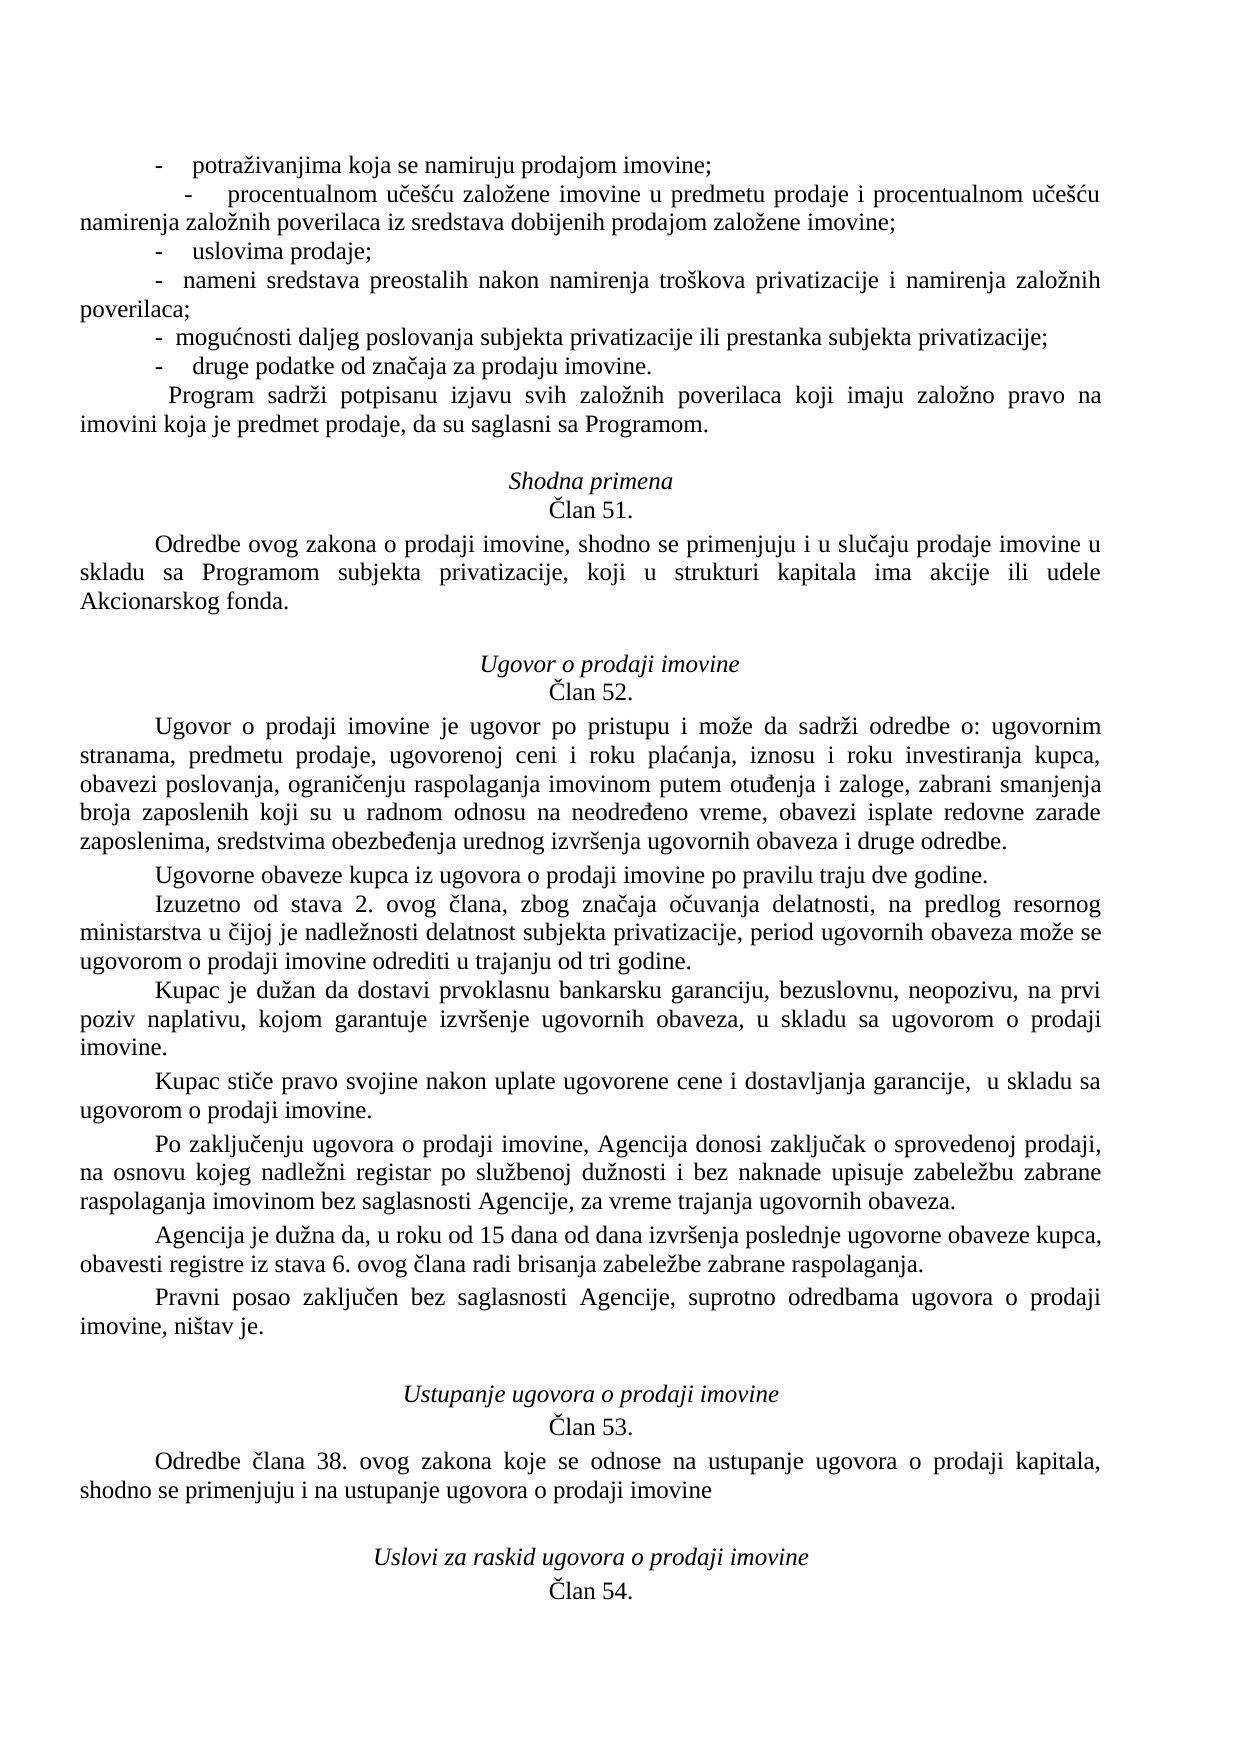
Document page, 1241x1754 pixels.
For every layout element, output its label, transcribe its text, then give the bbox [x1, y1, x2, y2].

text Shodna primena [79, 466, 1102, 495]
text Ustupanje ugovora o prodaji imovine [79, 1379, 1102, 1407]
text Odredbe člana 38. ovog zakona koje se odnose na ustupanje ugovora o prodaji kapitala, shodno se primenjuju i na ustupanje ugovora o prodaji imovine [79, 1446, 1102, 1504]
text Ugovorne obaveze kupca iz ugovora o prodaji imovine po pravilu traju dve godine. [79, 860, 1102, 889]
text Odredbe ovog zakona o prodaji imovine, shodno se primenjuju i u slučaju prodaje imovine u skladu sa Programom subjekta privatizacije, koji u strukturi kapitala ima akcije ili udele Akcionarskog fonda. [79, 529, 1102, 615]
list - procentualnom učešću založene imovine u predmetu prodaje i procentualnom učešću namirenja založnih poverilaca iz sredstava dobijenih prodajom založene imovine; [79, 179, 1102, 236]
text Uslovi za raskid ugovora o prodaji imovine [79, 1542, 1102, 1571]
text Pravni posao zaključen bez saglasnosti Agencije, suprotno odredbama ugovora o prodaji imovine, ništav je. [79, 1282, 1102, 1340]
text Po zaključenju ugovora o prodaji imovine, Agencija donosi zaključak o sprovedenoj prodaji, na osnovu kojeg nadležni registar po službenoj dužnosti i bez naknade upisuje zabeležbu zabrane raspolaganja imovinom bez saglasnosti Agencije, za vreme trajanja ugovornih obaveza. [79, 1129, 1102, 1215]
list potraživanjima koja se namiruju prodajom imovine; [154, 150, 1102, 179]
text Član 54. [79, 1576, 1102, 1605]
text Program sadrži potpisanu izjavu svih založnih poverilaca koji imaju založno pravo na imovini koja je predmet prodaje, da su saglasni sa Programom. [79, 380, 1102, 437]
list druge podatke od značaja za prodaju imovine. [154, 351, 1102, 380]
text Član 52. [79, 677, 1102, 706]
list Ugovor o prodaji imovine [117, 649, 1102, 677]
text Izuzetno od stava 2. ovog člana, zbog značaja očuvanja delatnosti, na predlog resornog ministarstva u čijoj je nadležnosti delatnost subjekta privatizacije, period ugovornih obaveza može se ugovorom o prodaji imovine odrediti u trajanju od tri godine. [79, 889, 1102, 975]
list - mogućnosti daljeg poslovanja subjekta privatizacije ili prestanka subjekta privatizacije; [79, 322, 1102, 351]
text Kupac stiče pravo svojine nakon uplate ugovorene cene i dostavljanja garancije, u skladu sa ugovorom o prodaji imovine. [79, 1066, 1102, 1124]
text Ugovor o prodaji imovine je ugovor po pristupu i može da sadrži odredbe o: ugovornim stranama, predmetu prodaje, ugovorenoj ceni i roku plaćanja, iznosu i roku investiranja kupca, obavezi poslovanja, ograničenju raspolaganja imovinom putem otuđenja i zaloge, zabrani smanjenja broja zaposlenih koji su u radnom odnosu na neodređeno vreme, obavezi isplate redovne zarade zaposlenima, sredstvima obezbeđenja urednog izvršenja ugovornih obaveza i druge odredbe. [79, 711, 1102, 855]
text - nameni sredstava preostalih nakon namirenja troškova privatizacije i namirenja založnih poverilaca; [79, 265, 1102, 322]
text Agencija je dužna da, u roku od 15 dana od dana izvršenja poslednje ugovorne obaveze kupca, obavesti registre iz stava 6. ovog člana radi brisanja zabeležbe zabrane raspolaganja. [79, 1220, 1102, 1277]
text Član 53. [79, 1412, 1102, 1441]
text Kupac je dužan da dostavi prvoklasnu bankarsku garanciju, bezuslovnu, neopozivu, na prvi poziv naplativu, kojom garantuje izvršenje ugovornih obaveza, u skladu sa ugovorom o prodaji imovine. [79, 975, 1102, 1061]
list uslovima prodaje; [154, 236, 1102, 265]
text Član 51. [79, 495, 1102, 524]
